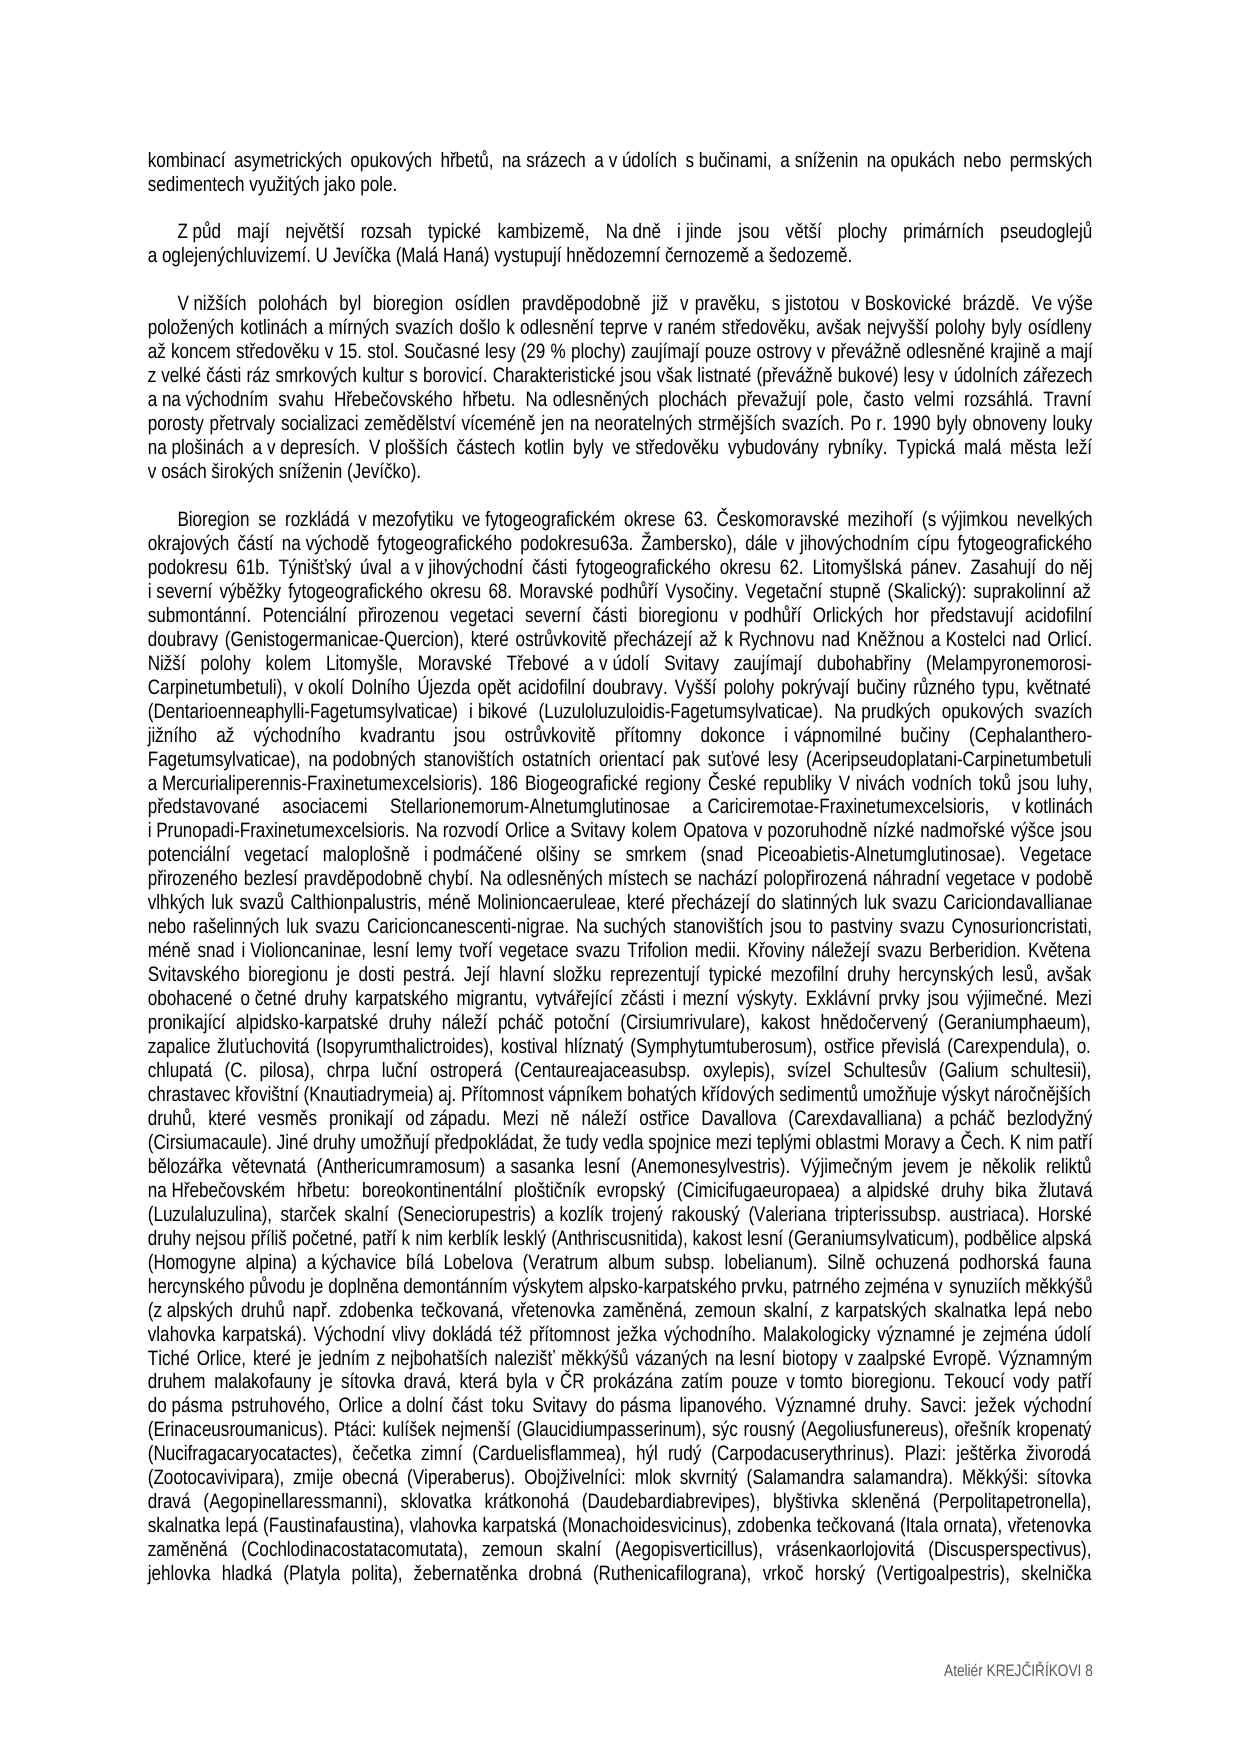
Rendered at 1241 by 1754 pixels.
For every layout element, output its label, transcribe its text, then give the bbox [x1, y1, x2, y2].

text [148, 148, 1093, 196]
text V nižších polohách byl bioregion osídlen pravděpodobně již v pravěku, s jistotou v Boskovické brázdě. Ve výše položených kotlinách a mírných svazích došlo k odlesnění teprve v raném středověku, avšak nejvyšší polohy byly osídleny až koncem středověku v 15. stol. Současné lesy (29 % plochy) zaujímají pouze ostrovy v převážně odlesněné krajině a mají z velké části ráz smrkových kultur s borovicí. Charakteristické jsou však listnaté (převážně bukové) lesy v údolních zářezech a na východním svahu Hřebečovského hřbetu. Na odlesněných plochách převažují pole, často velmi rozsáhlá. Travní porosty přetrvaly socializaci zemědělství víceméně jen na neoratelných strmějších svazích. Po r. 1990 byly obnoveny louky na plošinách a v depresích. V plošších částech kotlin byly ve středověku vybudovány rybníky. Typická malá města leží v osách širokých sníženin (Jevíčko). [148, 291, 1093, 483]
text Z půd mají největší rozsah typické kambizemě, Na dně i jinde jsou větší plochy primárních pseudoglejů a oglejenýchluvizemí. U Jevíčka (Malá Haná) vystupují hnědozemní černozemě a šedozemě. [148, 219, 1093, 267]
